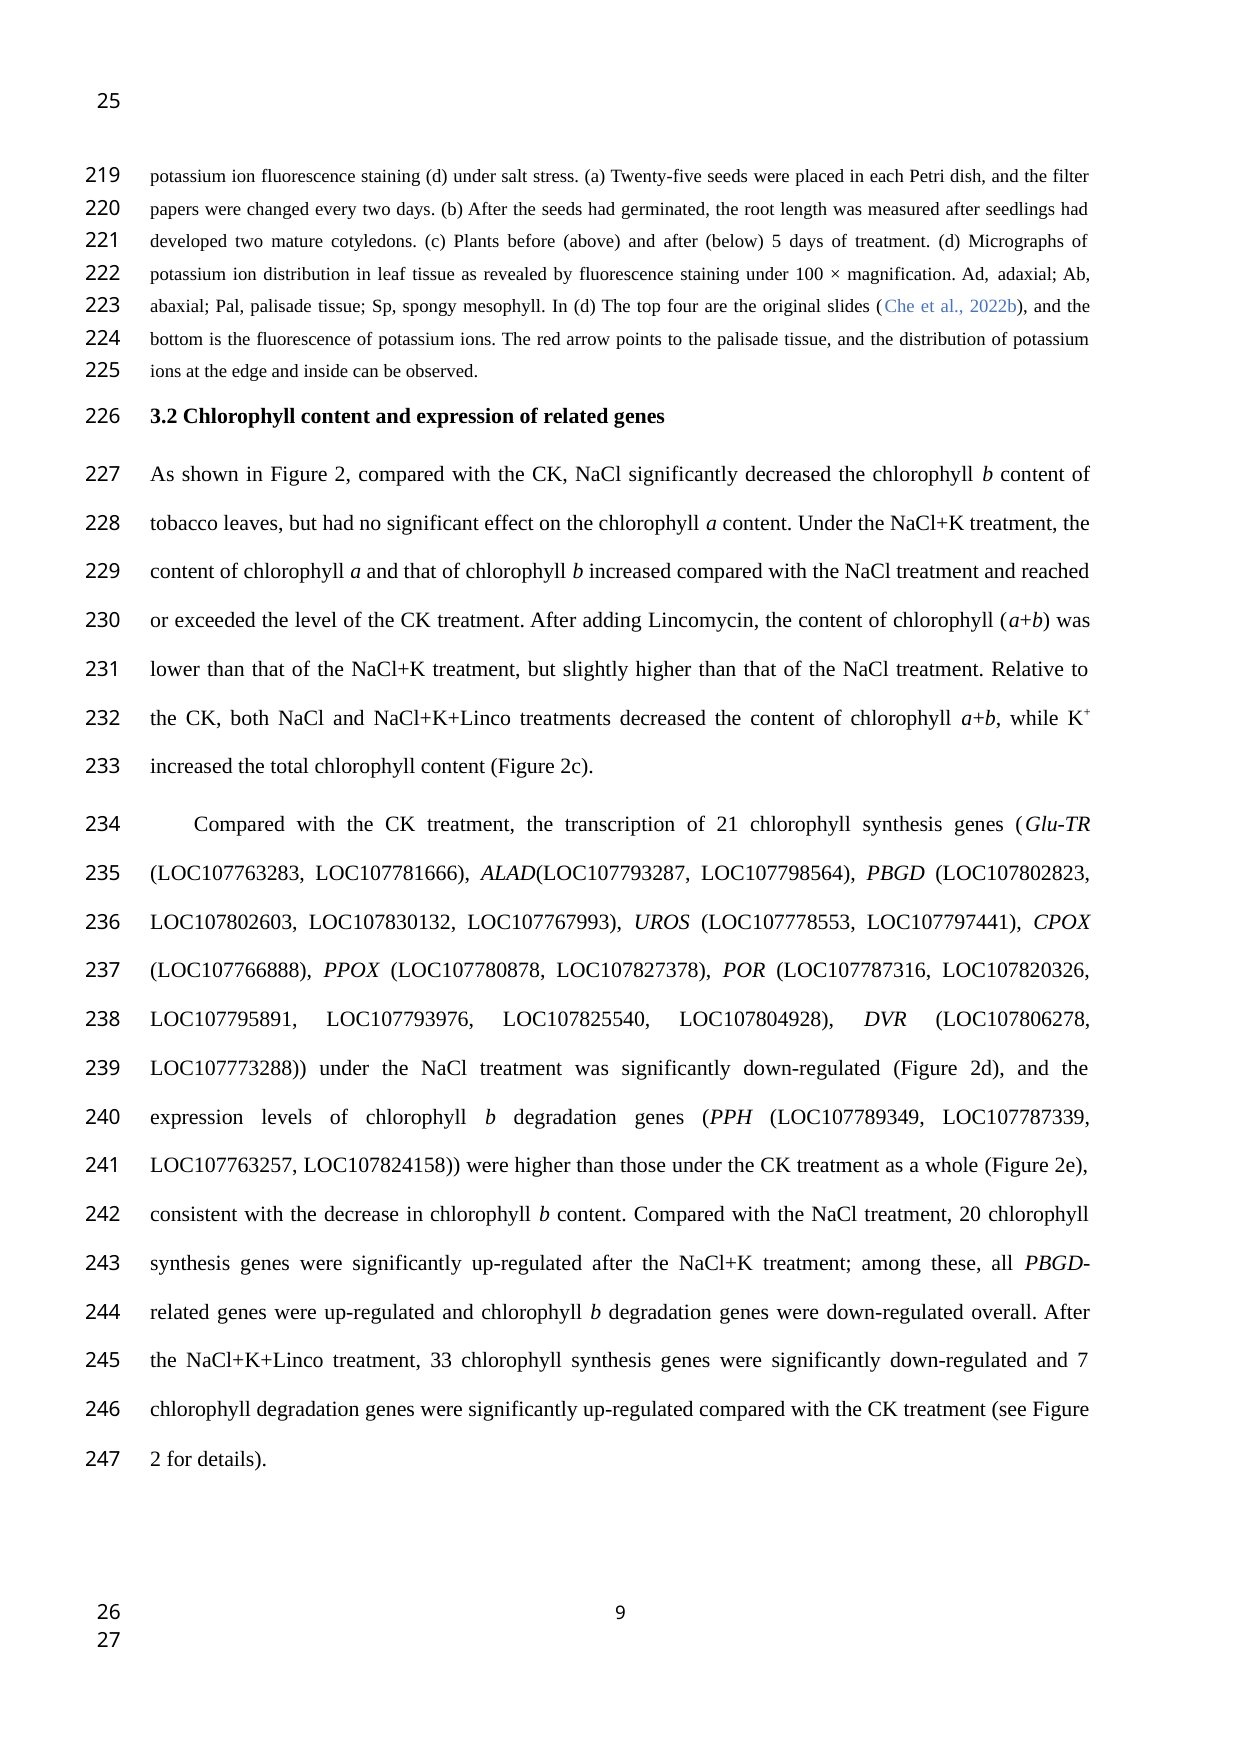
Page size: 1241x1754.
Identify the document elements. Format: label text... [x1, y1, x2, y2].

text As shown in Figure 2, compared with the CK, NaCl significantly decreased the chlorophyll b content of tobacco leaves, but had no significant effect on the chlorophyll a content. Under the NaCl+K treatment, the content of chlorophyll a and that of chlorophyll b increased compared with the NaCl treatment and reached or exceeded the level of the CK treatment. After adding Lincomycin, the content of chlorophyll (a+b) was lower than that of the NaCl+K treatment, but slightly higher than that of the NaCl treatment. Relative to the CK, both NaCl and NaCl+K+Linco treatments decreased the content of chlorophyll a+b, while K+ increased the total chlorophyll content (Figure 2c). [150, 457, 1090, 782]
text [150, 160, 1090, 387]
text Compared with the CK treatment, the transcription of 21 chlorophyll synthesis genes (Glu-TR (LOC107763283, LOC107781666), ALAD(LOC107793287, LOC107798564), PBGD (LOC107802823, LOC107802603, LOC107830132, LOC107767993), UROS (LOC107778553, LOC107797441), CPOX (LOC107766888), PPOX (LOC107780878, LOC107827378), POR (LOC107787316, LOC107820326, LOC107795891, LOC107793976, LOC107825540, LOC107804928), DVR (LOC107806278, LOC107773288)) under the NaCl treatment was significantly down-regulated (Figure 2d), and the expression levels of chlorophyll b degradation genes (PPH (LOC107789349, LOC107787339, LOC107763257, LOC107824158)) were higher than those under the CK treatment as a whole (Figure 2e), consistent with the decrease in chlorophyll b content. Compared with the NaCl treatment, 20 chlorophyll synthesis genes were significantly up-regulated after the NaCl+K treatment; among these, all PBGD-related genes were up-regulated and chlorophyll b degradation genes were down-regulated overall. After the NaCl+K+Linco treatment, 33 chlorophyll synthesis genes were significantly down-regulated and 7 chlorophyll degradation genes were significantly up-regulated compared with the CK treatment (see Figure 2 for details). [150, 807, 1090, 1474]
text 3.2 Chlorophyll content and expression of related genes [150, 400, 1090, 432]
